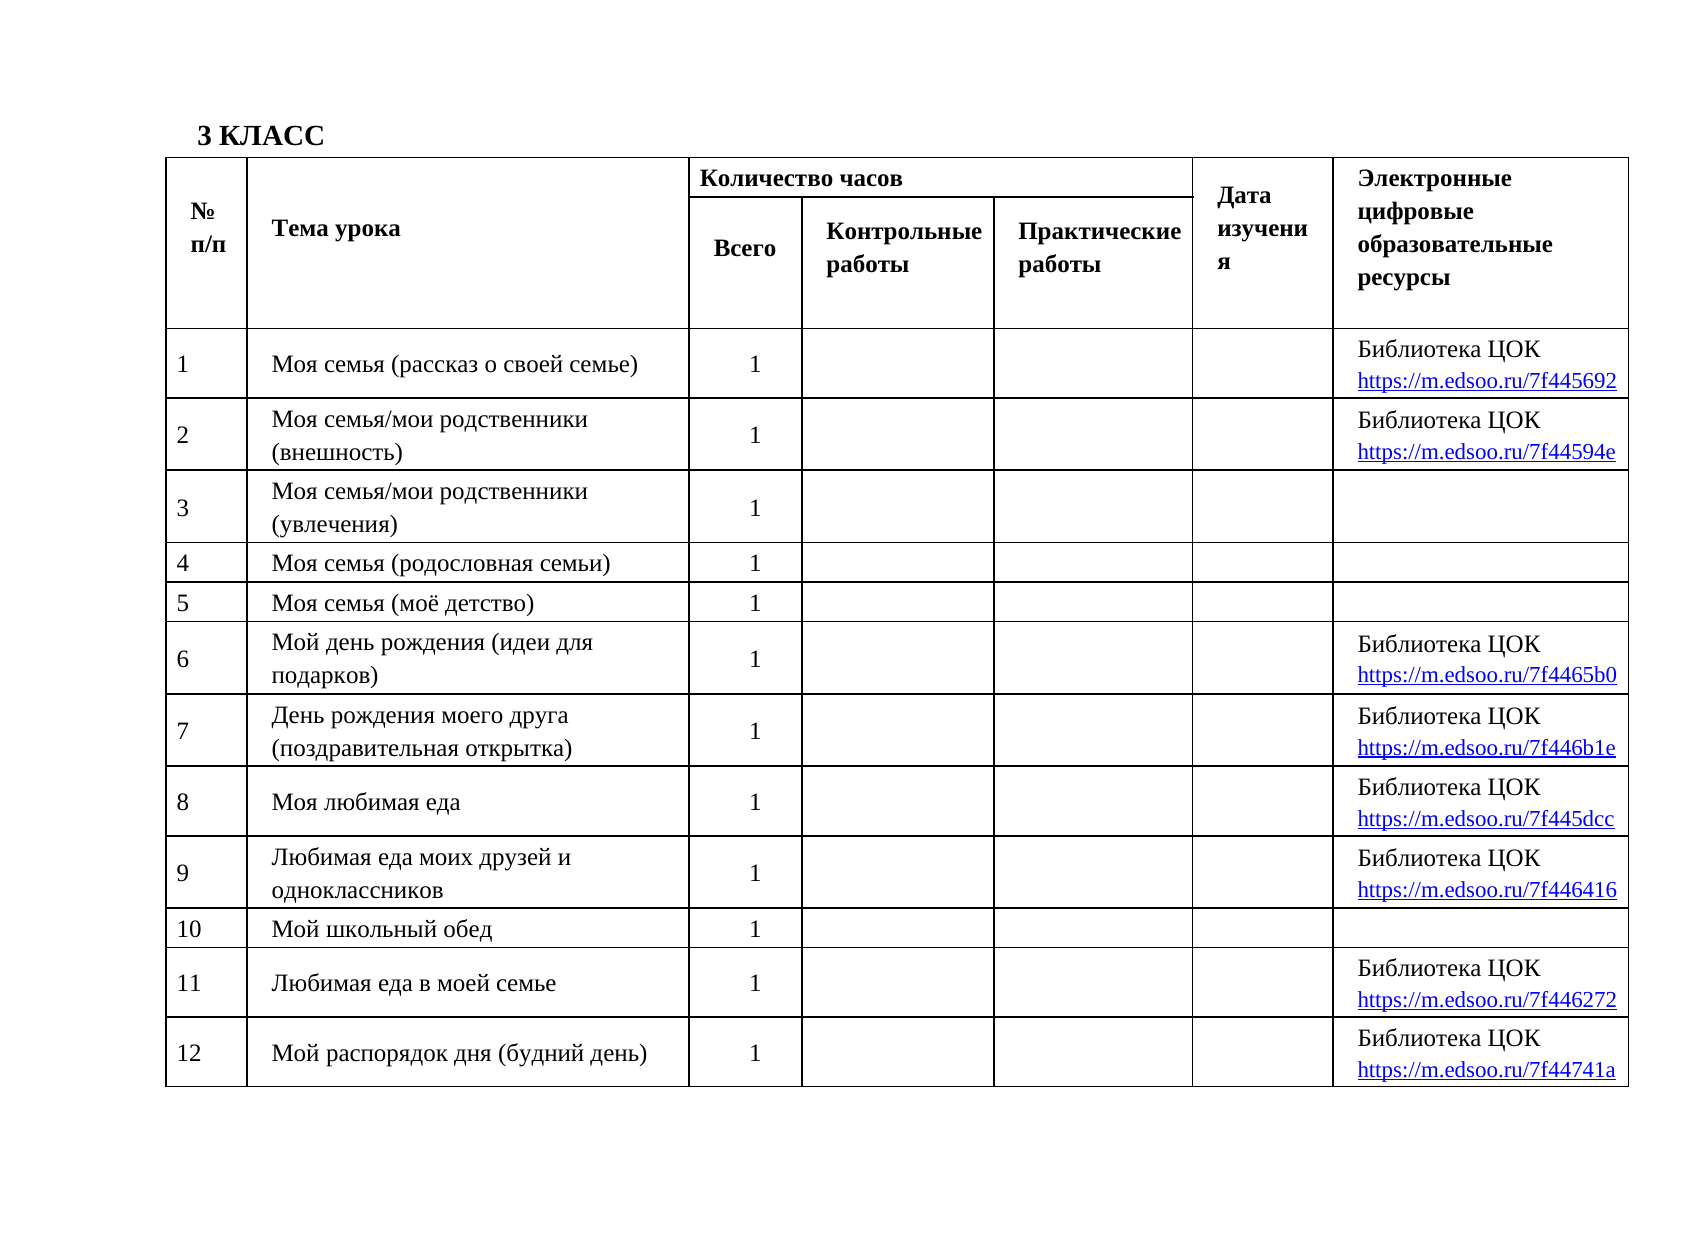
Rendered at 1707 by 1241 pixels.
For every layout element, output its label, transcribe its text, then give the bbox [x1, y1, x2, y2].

table_cell Мой школьный обед [248, 909, 688, 947]
table_cell [1193, 471, 1332, 542]
table_cell 1 [690, 583, 801, 621]
table_cell [995, 1018, 1192, 1086]
table_cell [995, 471, 1192, 542]
table_cell [995, 695, 1192, 765]
table_cell [1193, 948, 1332, 1016]
table_cell Библиотека ЦОК https://m.edsoo.ru/7f44741a [1334, 1018, 1628, 1086]
table_cell Мой день рождения (идеи для подарков) [248, 622, 688, 693]
table_cell 1 [690, 909, 801, 947]
table_cell Мой распорядок дня (будний день) [248, 1018, 688, 1086]
table_cell 1 [690, 399, 801, 469]
table_cell 4 [167, 543, 246, 581]
table_cell [995, 948, 1192, 1016]
table_cell [995, 543, 1192, 581]
table_cell [1334, 909, 1628, 947]
table_cell [803, 695, 993, 765]
table_cell Моя семья/мои родственники (внешность) [248, 399, 688, 469]
table_cell Практические работы [995, 198, 1192, 327]
table_cell [1193, 399, 1332, 469]
table_cell 1 [690, 695, 801, 765]
table_cell [803, 622, 993, 693]
table_header Тема урока [248, 158, 688, 327]
text 3 КЛАСС [190, 118, 1618, 152]
table_cell [1193, 767, 1332, 835]
table_cell Моя семья (родословная семьи) [248, 543, 688, 581]
table_cell 6 [167, 622, 246, 693]
table_cell [803, 399, 993, 469]
table_cell 1 [690, 329, 801, 397]
table_cell [803, 329, 993, 397]
table_cell 1 [690, 767, 801, 835]
table_cell [995, 909, 1192, 947]
table_cell [1193, 583, 1332, 621]
table_cell Любимая еда в моей семье [248, 948, 688, 1016]
table_cell 1 [690, 543, 801, 581]
table_cell [803, 471, 993, 542]
table_cell [995, 329, 1192, 397]
table_cell [803, 1018, 993, 1086]
table_cell [995, 583, 1192, 621]
table_cell 7 [167, 695, 246, 765]
table_cell День рождения моего друга (поздравительная открытка) [248, 695, 688, 765]
table_cell Библиотека ЦОК https://m.edsoo.ru/7f445dcc [1334, 767, 1628, 835]
table_header Дата изучения [1193, 158, 1332, 327]
table_cell [1334, 471, 1628, 542]
table_cell [803, 767, 993, 835]
table_cell Моя любимая еда [248, 767, 688, 835]
table_cell 10 [167, 909, 246, 947]
table_cell Библиотека ЦОК https://m.edsoo.ru/7f446416 [1334, 837, 1628, 907]
table_cell 1 [167, 329, 246, 397]
table_cell 1 [690, 837, 801, 907]
table_cell 8 [167, 767, 246, 835]
table_cell 5 [167, 583, 246, 621]
table_cell Любимая еда моих друзей и одноклассников [248, 837, 688, 907]
table_cell [1334, 543, 1628, 581]
table_cell Моя семья/мои родственники (увлечения) [248, 471, 688, 542]
table_cell Всего [690, 198, 801, 327]
table_cell [995, 837, 1192, 907]
table_cell Библиотека ЦОК https://m.edsoo.ru/7f44594e [1334, 399, 1628, 469]
table_cell 12 [167, 1018, 246, 1086]
table_cell 2 [167, 399, 246, 469]
table_cell [1193, 543, 1332, 581]
table_cell [995, 767, 1192, 835]
table_cell [803, 948, 993, 1016]
table_cell 1 [690, 622, 801, 693]
table_cell [803, 583, 993, 621]
table_cell Библиотека ЦОК https://m.edsoo.ru/7f445692 [1334, 329, 1628, 397]
table_cell Контрольные работы [803, 198, 993, 327]
table_cell [803, 909, 993, 947]
table_cell 11 [167, 948, 246, 1016]
table_cell [1193, 622, 1332, 693]
table_cell [803, 543, 993, 581]
table_cell 1 [690, 1018, 801, 1086]
table_cell 1 [690, 948, 801, 1016]
table_header Количество часов [690, 158, 1192, 196]
table_cell [995, 622, 1192, 693]
table_cell [803, 837, 993, 907]
table_cell [1334, 583, 1628, 621]
table_cell [1193, 329, 1332, 397]
table_cell [1193, 909, 1332, 947]
table_cell Библиотека ЦОК https://m.edsoo.ru/7f446272 [1334, 948, 1628, 1016]
table_cell [1193, 1018, 1332, 1086]
table_cell Библиотека ЦОК https://m.edsoo.ru/7f446b1e [1334, 695, 1628, 765]
table_cell Библиотека ЦОК https://m.edsoo.ru/7f4465b0 [1334, 622, 1628, 693]
table_cell [1193, 695, 1332, 765]
table_cell 1 [690, 471, 801, 542]
table_cell [1193, 837, 1332, 907]
table_cell 9 [167, 837, 246, 907]
table_cell [995, 399, 1192, 469]
table_header Электронные цифровые образовательные ресурсы [1334, 158, 1628, 327]
table_header № п/п [167, 158, 246, 327]
table_cell Моя семья (рассказ о своей семье) [248, 329, 688, 397]
table_cell Моя семья (моё детство) [248, 583, 688, 621]
table_cell 3 [167, 471, 246, 542]
